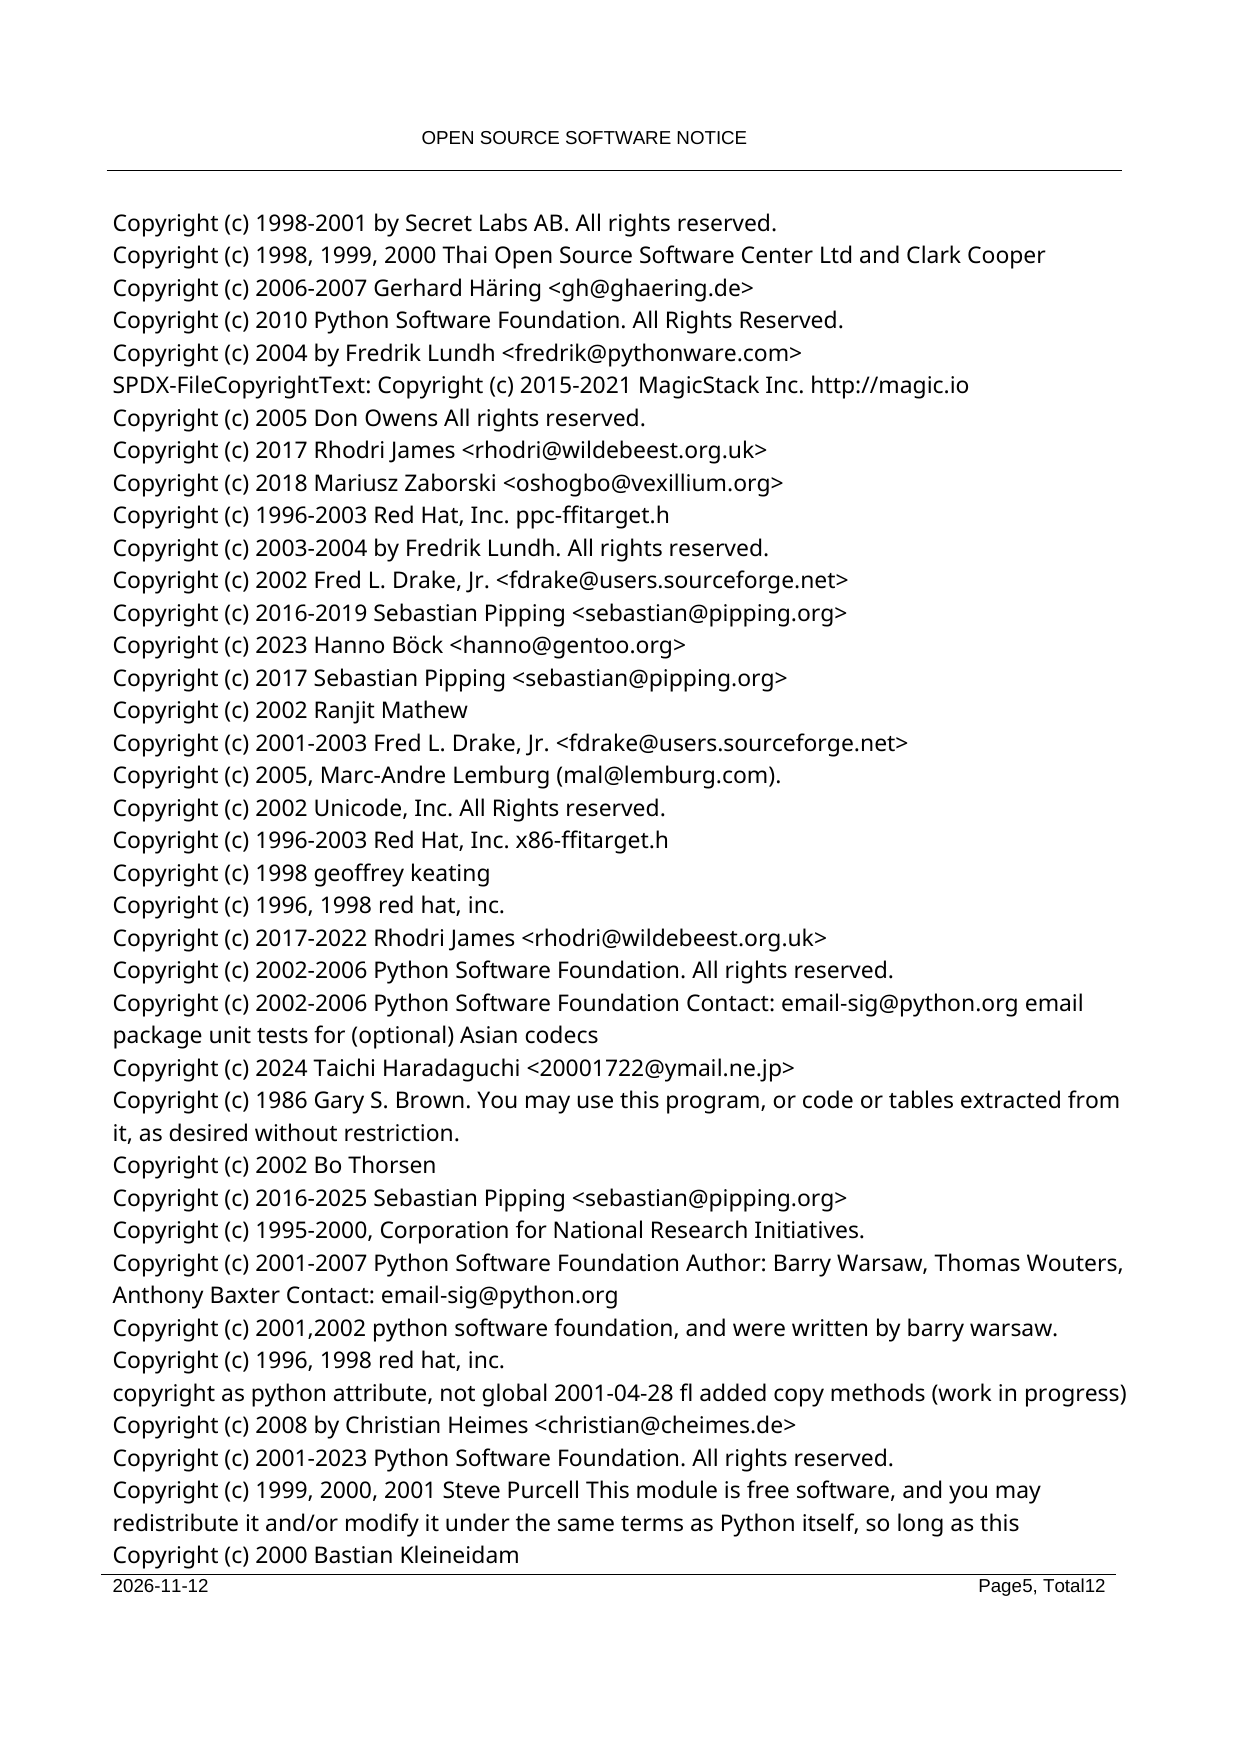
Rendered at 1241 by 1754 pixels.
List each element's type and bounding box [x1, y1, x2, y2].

text [112, 206, 1128, 1571]
